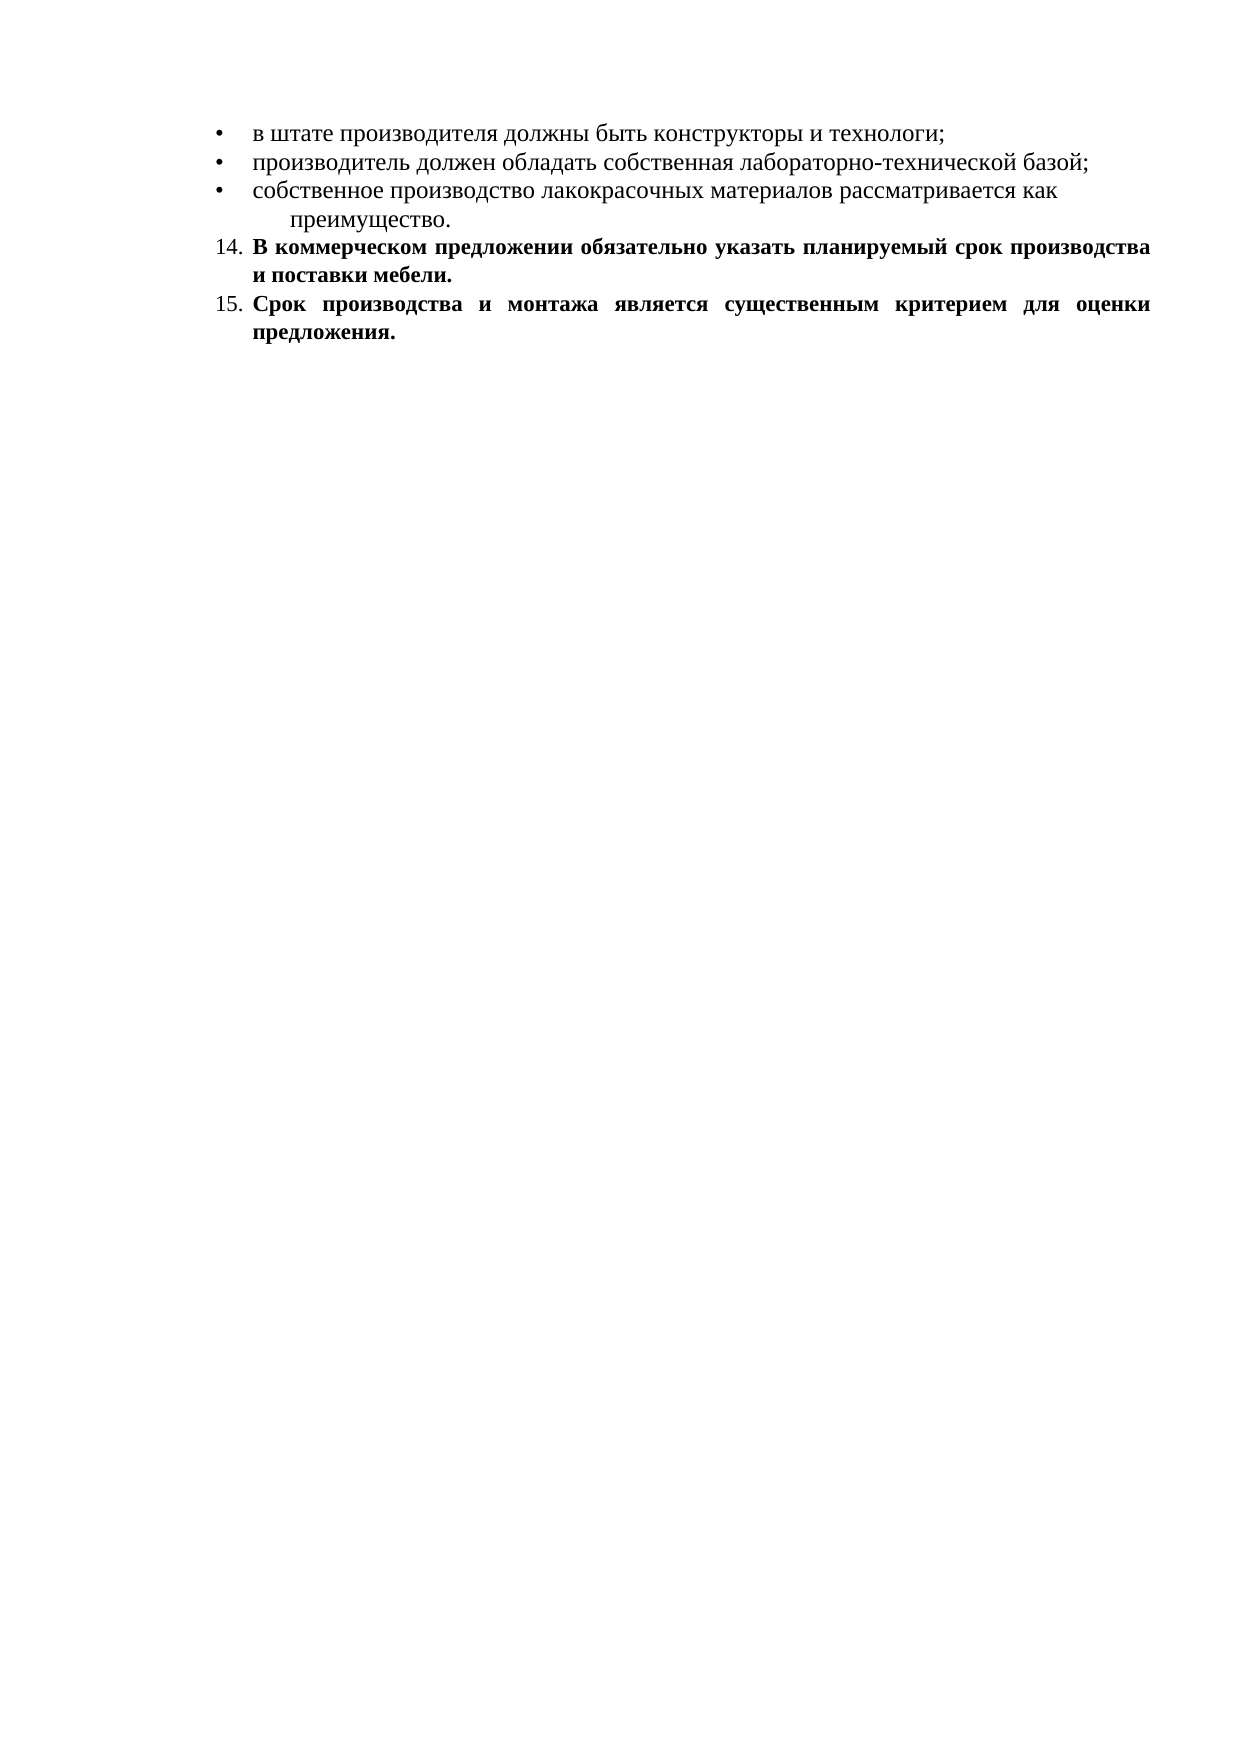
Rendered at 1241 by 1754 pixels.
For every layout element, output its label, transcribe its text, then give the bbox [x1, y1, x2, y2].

list Срок производства и монтажа является существенным критерием для оценки предложения. [215, 290, 1152, 345]
list В коммерческом предложении обязательно указать планируемый срок производства и поставки мебели. [215, 233, 1152, 288]
list производитель должен обладать собственная лабораторно-технической базой; [215, 147, 1152, 176]
list в штате производителя должны быть конструкторы и технологи; [215, 118, 1152, 147]
list собственное производство лакокрасочных материалов рассматривается как преимущество. [215, 176, 1152, 233]
